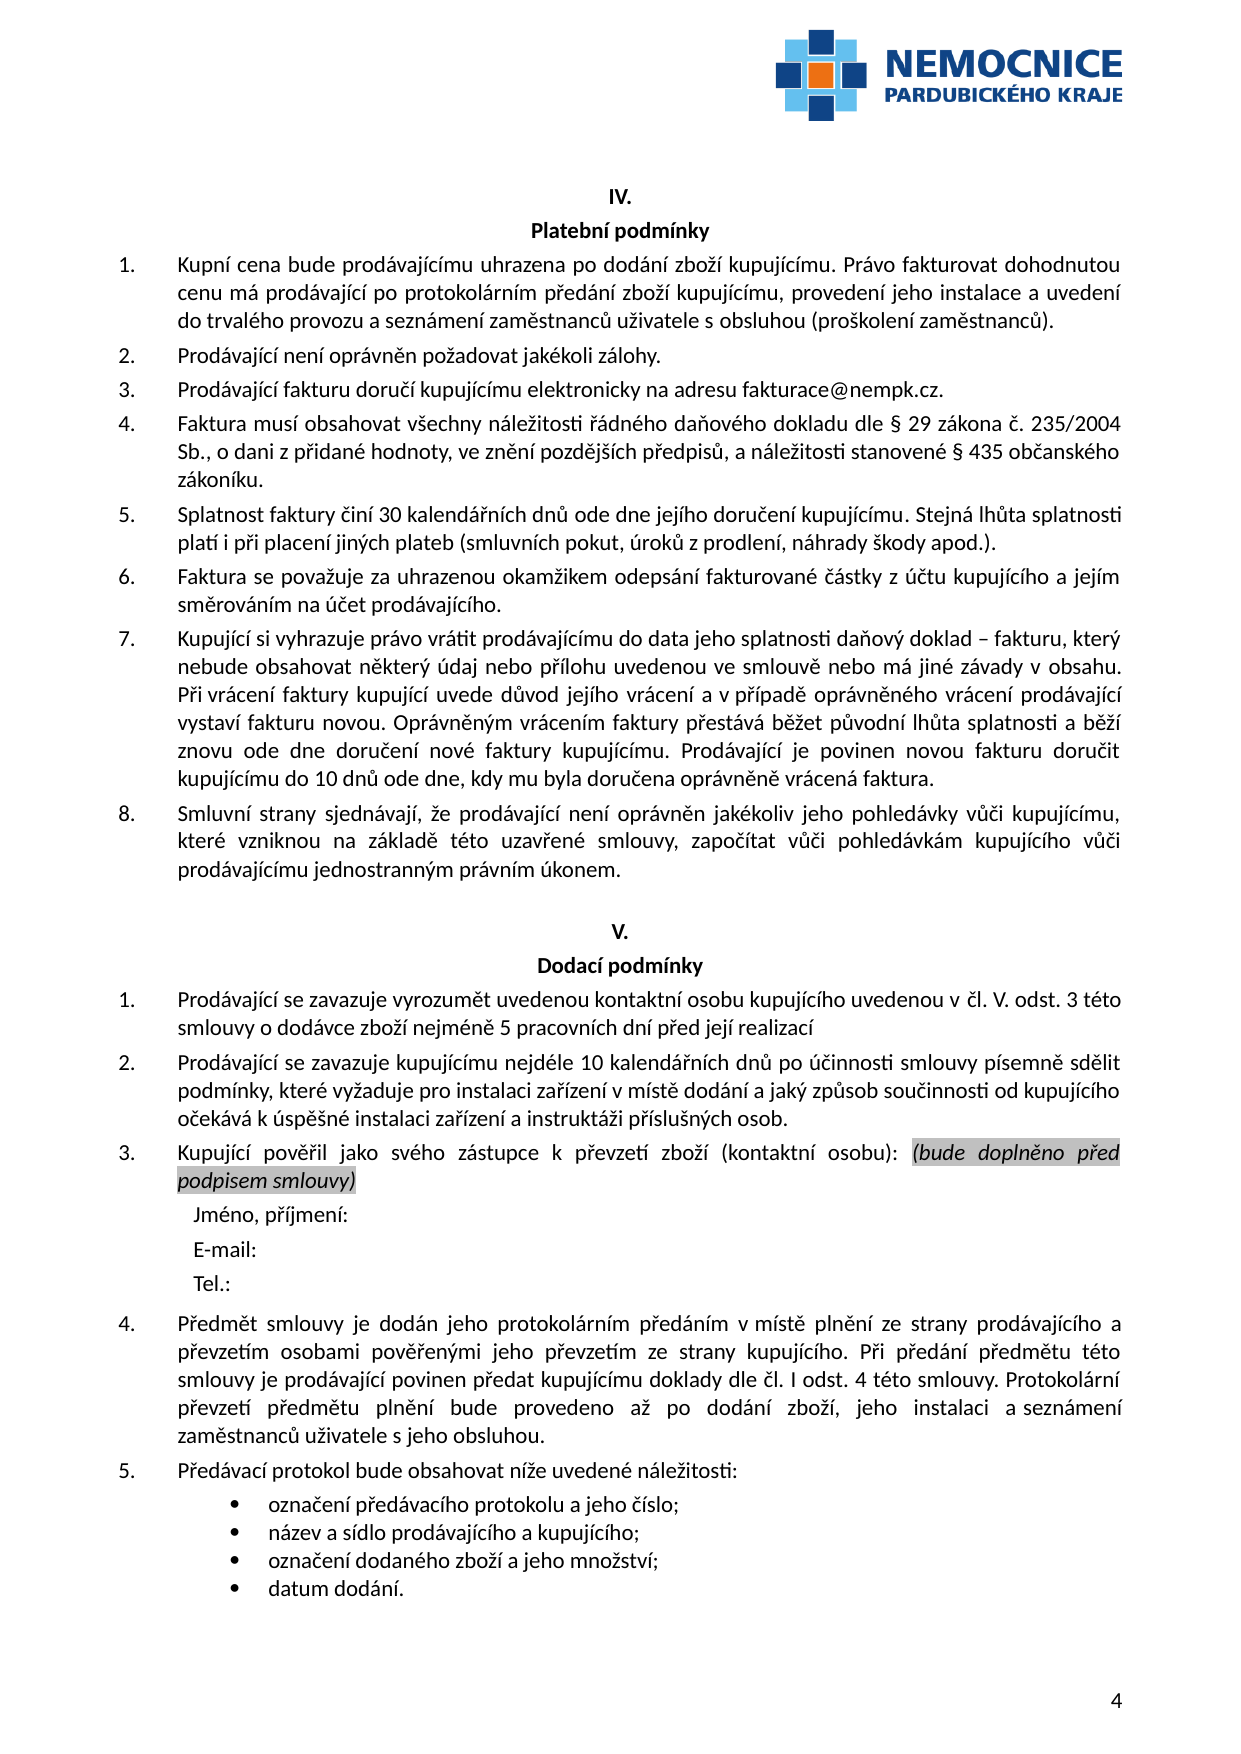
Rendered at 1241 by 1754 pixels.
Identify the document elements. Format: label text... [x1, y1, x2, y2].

text Tel.: [193, 1269, 1122, 1297]
list Prodávající fakturu doručí kupujícímu elektronicky na adresu fakturace@nempk.cz. [118, 375, 1122, 403]
list Předávací protokol bude obsahovat níže uvedené náležitosti: [118, 1456, 1122, 1484]
text IV. [118, 182, 1122, 210]
list označení předávacího protokolu a jeho číslo; [231, 1490, 1122, 1518]
list Splatnost faktury činí 30 kalendářních dnů ode dne jejího doručení kupujícímu. Stejná lhůta splatnosti platí i při placení jiných plateb (smluvních pokut, úroků z prodlení, náhrady škody apod.). [118, 500, 1122, 556]
text v. [118, 917, 1122, 945]
list Prodávající se zavazuje kupujícímu nejdéle 10 kalendářních dnů po účinnosti smlouvy písemně sdělit podmínky, které vyžaduje pro instalaci zařízení v místě dodání a jaký způsob součinnosti od kupujícího očekává k úspěšné instalaci zařízení a instruktáži příslušných osob. [118, 1048, 1122, 1132]
list Kupní cena bude prodávajícímu uhrazena po dodání zboží kupujícímu. Právo fakturovat dohodnutou cenu má prodávající po protokolárním předání zboží kupujícímu, provedení jeho instalace a uvedení do trvalého provozu a seznámení zaměstnanců uživatele s obsluhou (proškolení zaměstnanců). [118, 251, 1122, 334]
list Kupující pověřil jako svého zástupce k převzetí zboží (kontaktní osobu): (bude doplněno před podpisem smlouvy) [118, 1138, 1122, 1194]
list název a sídlo prodávajícího a kupujícího; [231, 1518, 1122, 1546]
list Smluvní strany sjednávají, že prodávající není oprávněn jakékoliv jeho pohledávky vůči kupujícímu, které vzniknou na základě této uzavřené smlouvy, započítat vůči pohledávkám kupujícího vůči prodávajícímu jednostranným právním úkonem. [118, 799, 1122, 883]
list datum dodání. [231, 1574, 1122, 1602]
list označení dodaného zboží a jeho množství; [231, 1546, 1122, 1574]
text Jméno, příjmení: [193, 1200, 1122, 1228]
list Faktura se považuje za uhrazenou okamžikem odepsání fakturované částky z účtu kupujícího a jejím směrováním na účet prodávajícího. [118, 562, 1122, 618]
list Předmět smlouvy je dodán jeho protokolárním předáním v místě plnění ze strany prodávajícího a převzetím osobami pověřenými jeho převzetím ze strany kupujícího. Při předání předmětu této smlouvy je prodávající povinen předat kupujícímu doklady dle čl. I odst. 4 této smlouvy. Protokolární převzetí předmětu plnění bude provedeno až po dodání zboží, jeho instalaci a seznámení zaměstnanců uživatele s jeho obsluhou. [118, 1309, 1122, 1449]
list Prodávající se zavazuje vyrozumět uvedenou kontaktní osobu kupujícího uvedenou v čl. V. odst. 3 této smlouvy o dodávce zboží nejméně 5 pracovních dní před její realizací [118, 986, 1122, 1042]
list Kupující si vyhrazuje právo vrátit prodávajícímu do data jeho splatnosti daňový doklad – fakturu, který nebude obsahovat některý údaj nebo přílohu uvedenou ve smlouvě nebo má jiné závady v obsahu. Při vrácení faktury kupující uvede důvod jejího vrácení a v případě oprávněného vrácení prodávající vystaví fakturu novou. Oprávněným vrácením faktury přestává běžet původní lhůta splatnosti a běží znovu ode dne doručení nové faktury kupujícímu. Prodávající je povinen novou fakturu doručit kupujícímu do 10 dnů ode dne, kdy mu byla doručena oprávněně vrácená faktura. [118, 624, 1122, 792]
text E-mail: [193, 1235, 1122, 1263]
list Prodávající není oprávněn požadovat jakékoli zálohy. [118, 341, 1122, 369]
picture [774, 28, 1123, 122]
text Platební podmínky [118, 216, 1122, 244]
list Faktura musí obsahovat všechny náležitosti řádného daňového dokladu dle § 29 zákona č. 235/2004 Sb., o dani z přidané hodnoty, ve znění pozdějších předpisů, a náležitosti stanovené § 435 občanského zákoníku. [118, 409, 1122, 493]
text Dodací podmínky [118, 951, 1122, 979]
